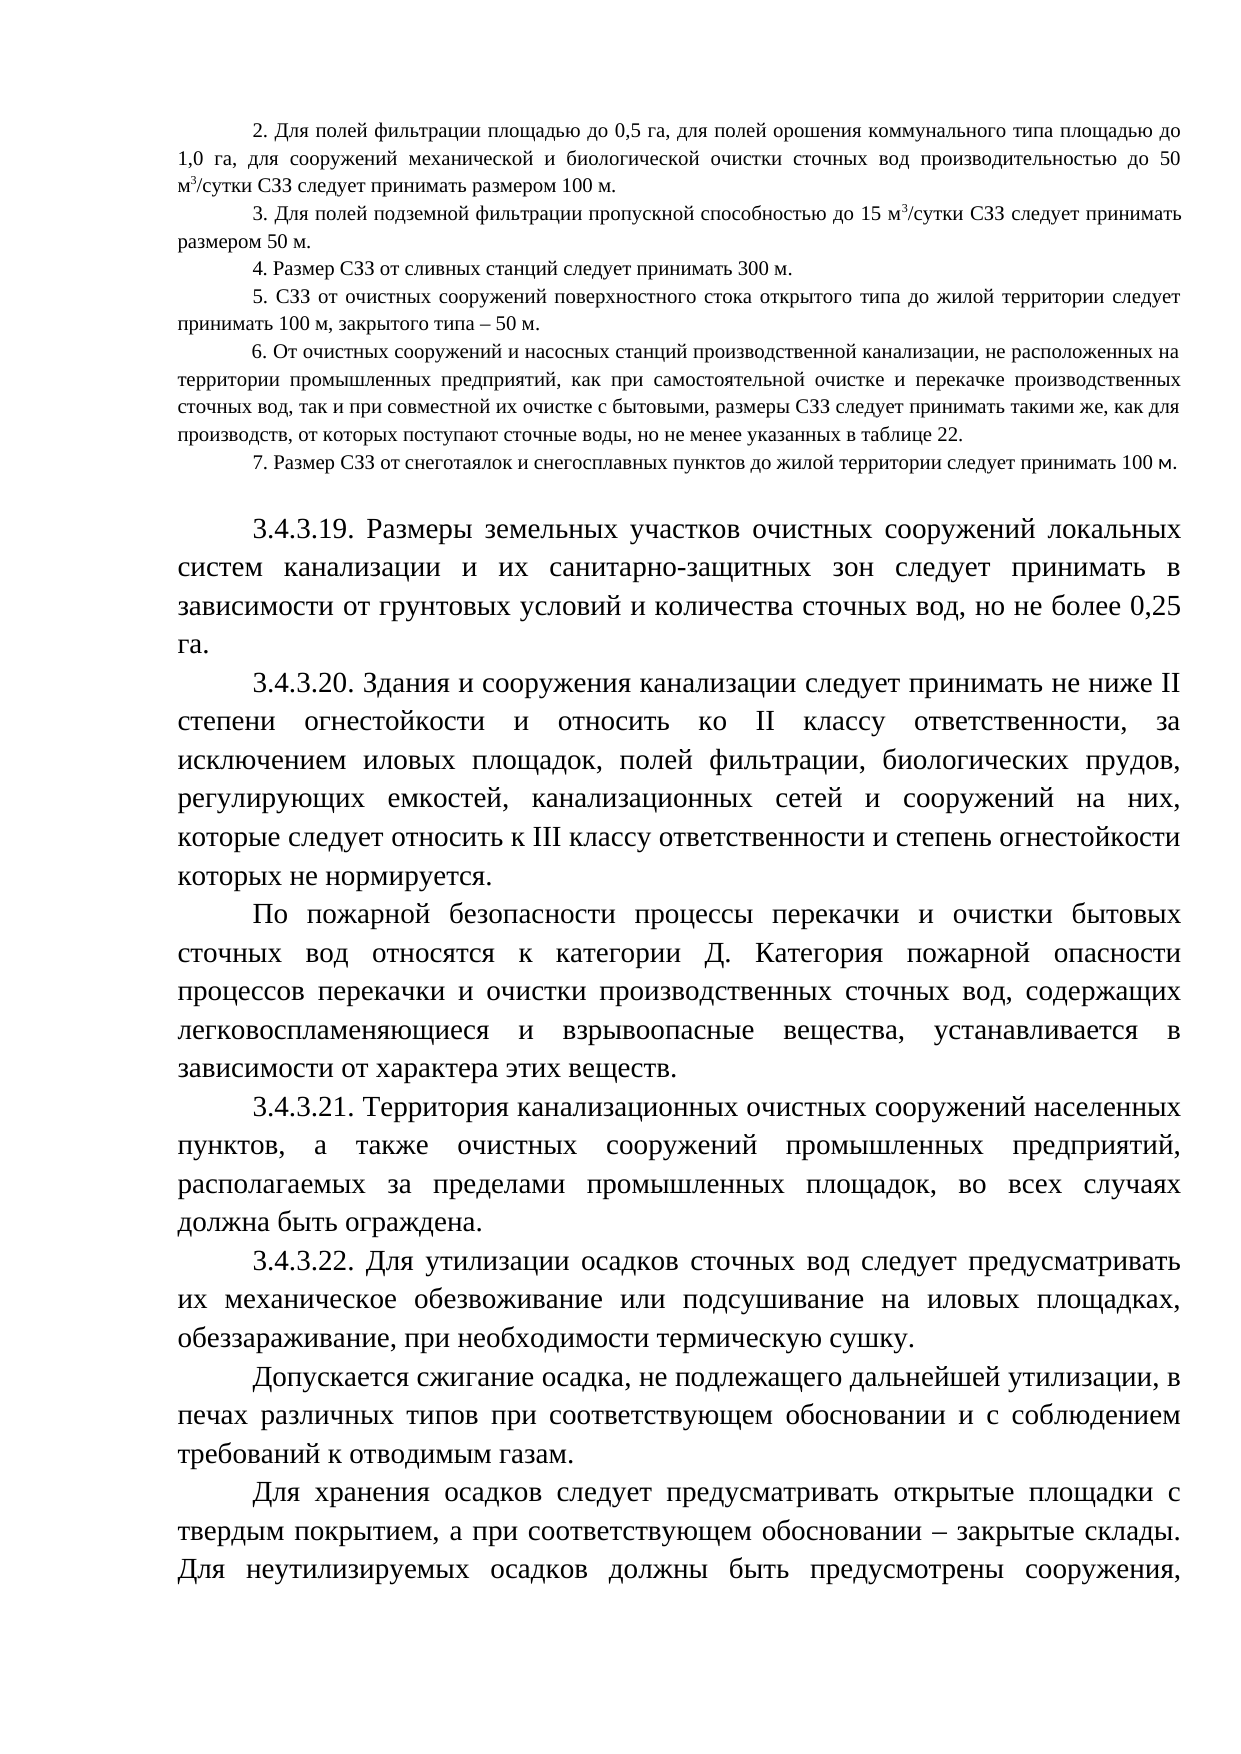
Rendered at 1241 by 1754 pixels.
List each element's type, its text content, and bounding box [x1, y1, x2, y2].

text 7. Размер СЗЗ от снеготаялок и снегосплавных пунктов до жилой территории следует принимать 100 м. [177, 449, 1182, 475]
text 4. Размер СЗЗ от сливных станций следует принимать 300 м. [177, 256, 1182, 280]
text Допускается сжигание осадка, не подлежащего дальнейшей утилизации, в печах различных типов при соответствующем обосновании и с соблюдением требований к отводимым газам. [177, 1359, 1182, 1469]
text 3.4.3.21. Территория канализационных очистных сооружений населенных пунктов, а также очистных сооружений промышленных предприятий, располагаемых за пределами промышленных площадок, во всех случаях должна быть ограждена. [177, 1089, 1182, 1238]
text 6. От очистных сооружений и насосных станций производственной канализации, не расположенных на территории промышленных предприятий, как при самостоятельной очистке и перекачке производственных сточных вод, так и при совместной их очистке с бытовыми, размеры СЗЗ следует принимать такими же, как для производств, от которых поступают сточные воды, но не менее указанных в таблице 22. [177, 339, 1182, 446]
text 3.4.3.19. Размеры земельных участков очистных сооружений локальных систем канализации и их санитарно-защитных зон следует принимать в зависимости от грунтовых условий и количества сточных вод, но не более 0,25 га. [177, 511, 1182, 660]
text 3. Для полей подземной фильтрации пропускной способностью до 15 м3/сутки СЗЗ следует принимать размером 50 м. [177, 201, 1182, 253]
text 5. СЗЗ от очистных сооружений поверхностного стока открытого типа до жилой территории следует принимать 100 м, закрытого типа – 50 м. [177, 284, 1182, 335]
text 3.4.3.20. Здания и сооружения канализации следует принимать не ниже II степени огнестойкости и относить ко II классу ответственности, за исключением иловых площадок, полей фильтрации, биологических прудов, регулирующих емкостей, канализационных сетей и сооружений на них, которые следует относить к III классу ответственности и степень огнестойкости которых не нормируется. [177, 665, 1182, 891]
text 2. Для полей фильтрации площадью до 0,5 га, для полей орошения коммунального типа площадью до 1,0 га, для сооружений механической и биологической очистки сточных вод производительностью до 50 м3/сутки СЗЗ следует принимать размером 100 м. [177, 118, 1182, 197]
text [177, 1474, 1182, 1585]
text По пожарной безопасности процессы перекачки и очистки бытовых сточных вод относятся к категории Д. Категория пожарной опасности процессов перекачки и очистки производственных сточных вод, содержащих легковоспламеняющиеся и взрывоопасные вещества, устанавливается в зависимости от характера этих веществ. [177, 896, 1182, 1084]
text 3.4.3.22. Для утилизации осадков сточных вод следует предусматривать их механическое обезвоживание или подсушивание на иловых площадках, обеззараживание, при необходимости термическую сушку. [177, 1243, 1182, 1354]
